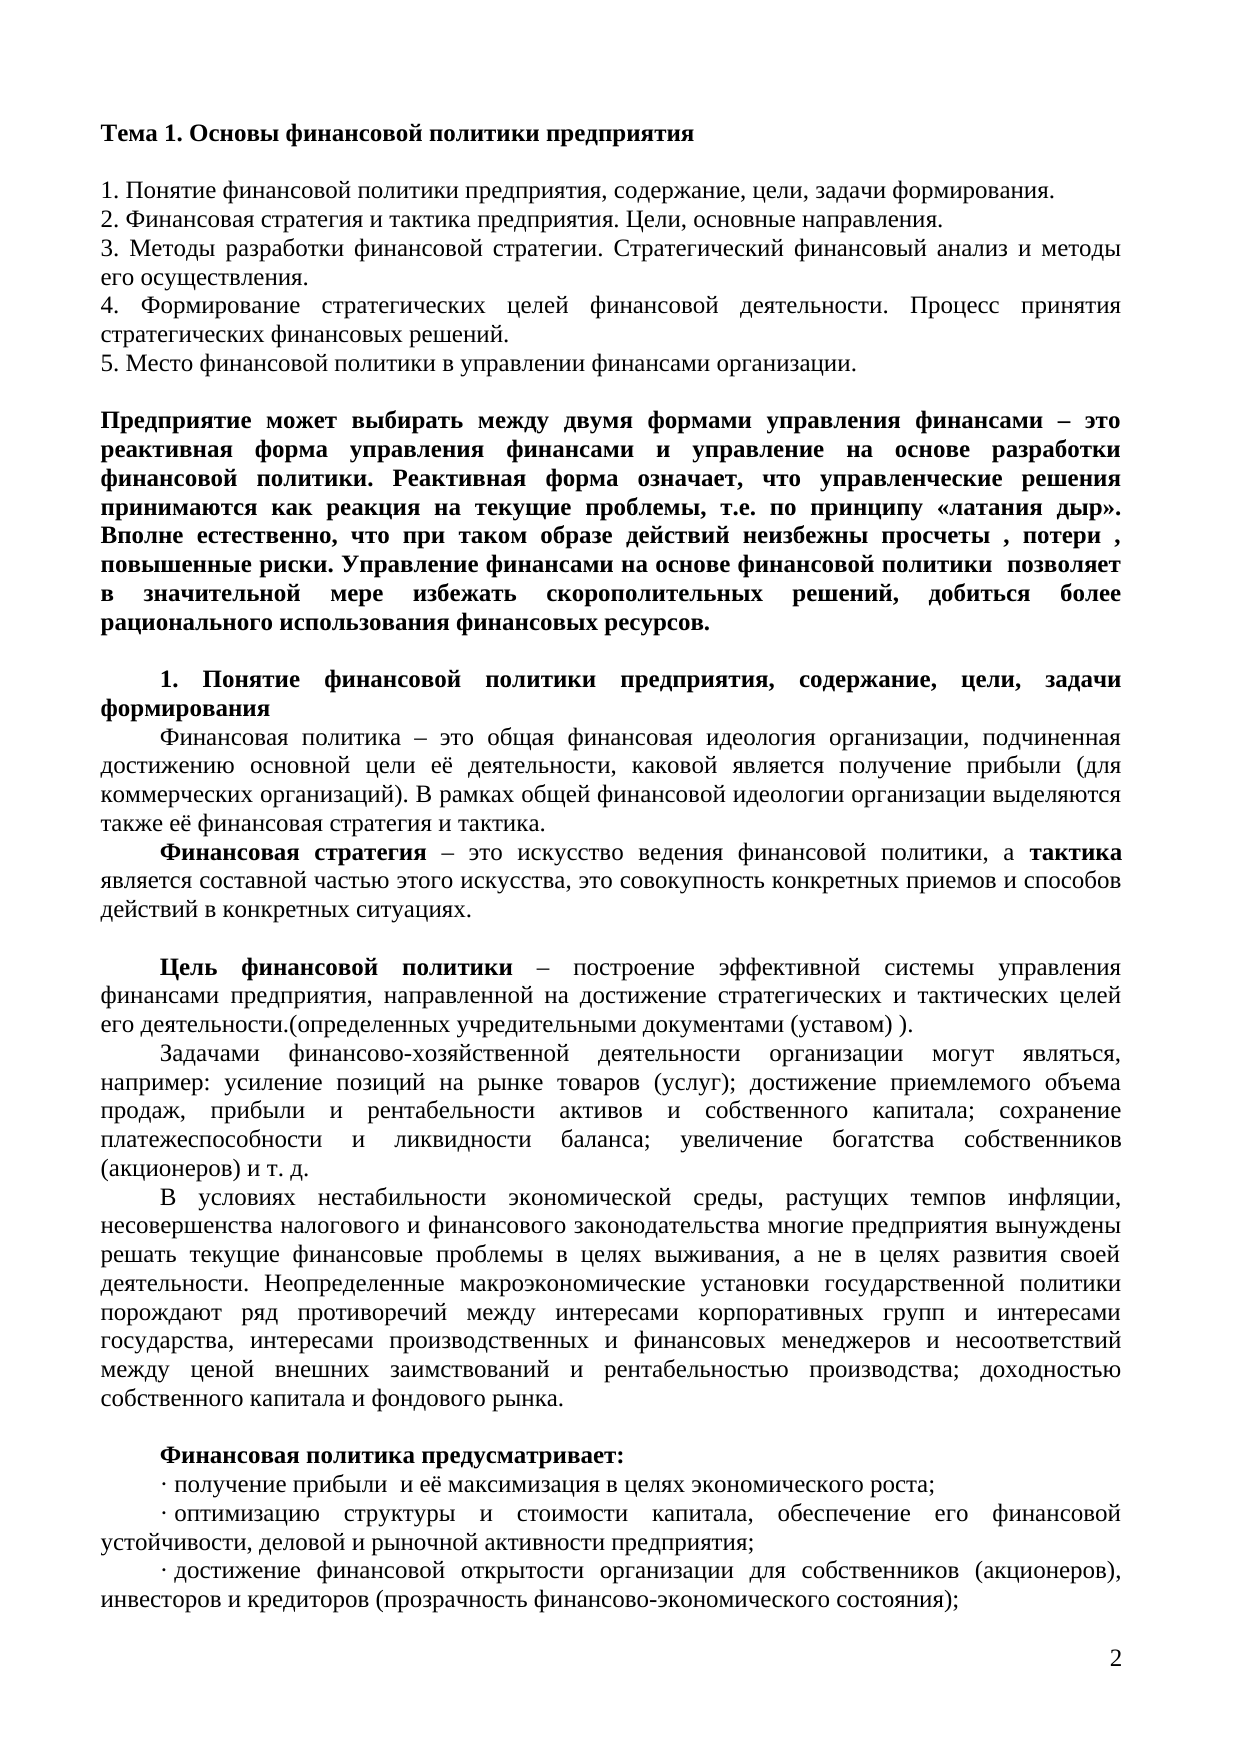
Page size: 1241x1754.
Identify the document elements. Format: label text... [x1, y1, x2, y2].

text · оптимизацию структуры и стоимости капитала, обеспечение его финансовой устойчивости, деловой и рыночной активности предприятия; [100, 1498, 1122, 1556]
text Предприятие может выбирать между двумя формами управления финансами – это реактивная форма управления финансами и управление на основе разработки финансовой политики. Реактивная форма означает, что управленческие решения принимаются как реакция на текущие проблемы, т.е. по принципу «латания дыр». Вполне естественно, что при таком образе действий неизбежны просчеты , потери , повышенные риски. Управление финансами на основе финансовой политики позволяет в значительной мере избежать скорополительных решений, добиться более рационального использования финансовых ресурсов. [100, 406, 1122, 636]
text Финансовая политика – это общая финансовая идеология организации, подчиненная достижению основной цели её деятельности, каковой является получение прибыли (для коммерческих организаций). В рамках общей финансовой идеологии организации выделяются также её финансовая стратегия и тактика. [100, 722, 1122, 837]
text Финансовая политика предусматривает: [100, 1441, 1122, 1469]
text 1. Понятие финансовой политики предприятия, содержание, цели, задачи формирования [100, 664, 1122, 722]
text · получение прибыли и её максимизация в целях экономического роста; [100, 1469, 1122, 1498]
text Задачами финансово-хозяйственной деятельности организации могут являться, например: усиление позиций на рынке товаров (услуг); достижение приемлемого объема продаж, прибыли и рентабельности активов и собственного капитала; сохранение платежеспособности и ликвидности баланса; увеличение богатства собственников (акционеров) и т. д. [100, 1038, 1122, 1182]
text · достижение финансовой открытости организации для собственников (акционеров), инвесторов и кредиторов (прозрачность финансово-экономического состояния); [100, 1556, 1122, 1613]
text 4. Формирование стратегических целей финансовой деятельности. Процесс принятия стратегических финансовых решений. [100, 291, 1122, 348]
text Тема 1. Основы финансовой политики предприятия [100, 118, 1122, 147]
text Финансовая стратегия – это искусство ведения финансовой политики, а тактика является составной частью этого искусства, это совокупность конкретных приемов и способов действий в конкретных ситуациях. [100, 837, 1122, 923]
text 3. Методы разработки финансовой стратегии. Стратегический финансовый анализ и методы его осуществления. [100, 233, 1122, 291]
text 2. Финансовая стратегия и тактика предприятия. Цели, основные направления. [100, 204, 1122, 233]
text Цель финансовой политики – построение эффективной системы управления финансами предприятия, направленной на достижение стратегических и тактических целей его деятельности.(определенных учредительными документами (уставом) ). [100, 952, 1122, 1038]
text 1. Понятие финансовой политики предприятия, содержание, цели, задачи формирования. [100, 176, 1122, 204]
text 5. Место финансовой политики в управлении финансами организации. [100, 348, 1122, 377]
text В условиях нестабильности экономической среды, растущих темпов инфляции, несовершенства налогового и финансового законодательства многие предприятия вынуждены решать текущие финансовые проблемы в целях выживания, а не в целях развития своей деятельности. Неопределенные макроэкономические установки государственной политики порождают ряд противоречий между интересами корпоративных групп и интересами государства, интересами производственных и финансовых менеджеров и несоответствий между ценой внешних заимствований и рентабельностью производства; доходностью собственного капитала и фондового рынка. [100, 1182, 1122, 1412]
